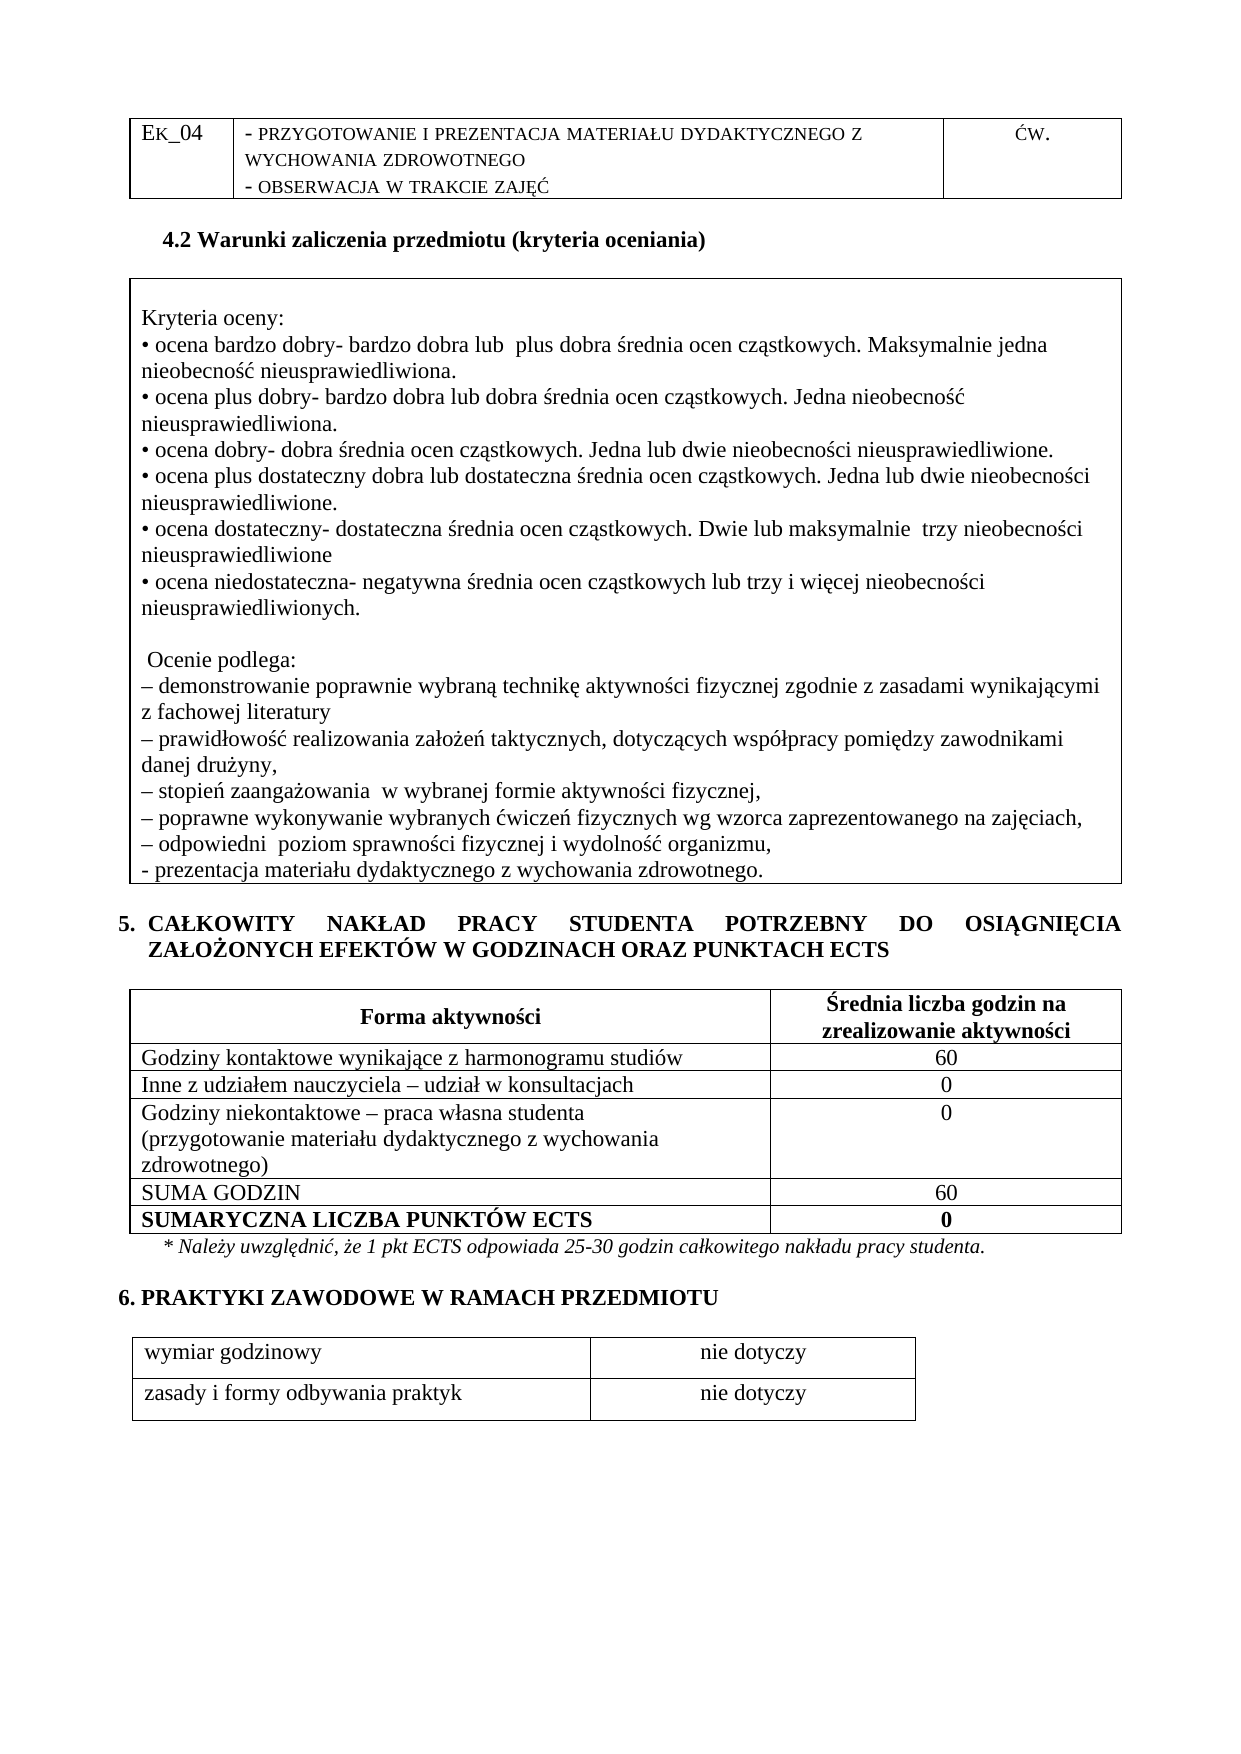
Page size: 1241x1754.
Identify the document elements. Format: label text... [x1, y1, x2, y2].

table_cell zasady i formy odbywania praktyk [133, 1379, 590, 1419]
text 4.2 Warunki zaliczenia przedmiotu (kryteria oceniania) [162, 226, 1122, 252]
table_header nie dotyczy [591, 1338, 915, 1378]
text 5. CAŁKOWITY NAKŁAD PRACY STUDENTA POTRZEBNY DO OSIĄGNIĘCIA ZAŁOŻONYCH EFEKTÓW W GODZINACH ORAZ PUNKTACH ECTS [118, 910, 1122, 963]
table_cell SUMA GODZIN [131, 1179, 770, 1205]
table_header wymiar godzinowy [133, 1338, 590, 1378]
table_cell 60 [771, 1179, 1121, 1205]
table_cell Godziny niekontaktowe – praca własna studenta (przygotowanie materiału dydaktycznego z wychowania zdrowotnego) [131, 1099, 770, 1178]
table_cell 0 [771, 1071, 1121, 1098]
table_cell 0 [771, 1099, 1121, 1178]
table_cell Ek_04 [131, 119, 233, 198]
table_header Forma aktywności [131, 990, 770, 1043]
table_header Kryteria oceny: • ocena bardzo dobry- bardzo dobra lub plus dobra średnia ocen cząstkowych. Maksymalnie jedna nieobecność nieusprawiedliwiona. • ocena plus dobry- bardzo dobra lub dobra średnia ocen cząstkowych. Jedna nieobecność nieusprawiedliwiona. • ocena dobry- dobra średnia ocen cząstkowych. Jedna lub dwie nieobecności nieusprawiedliwione. • ocena plus dostateczny dobra lub dostateczna średnia ocen cząstkowych. Jedna lub dwie nieobecności nieusprawiedliwione. • ocena dostateczny- dostateczna średnia ocen cząstkowych. Dwie lub maksymalnie trzy nieobecności nieusprawiedliwione • ocena niedostateczna- negatywna średnia ocen cząstkowych lub trzy i więcej nieobecności nieusprawiedliwionych. Ocenie podlega: – demonstrowanie poprawnie wybraną technikę aktywności fizycznej zgodnie z zasadami wynikającymi z fachowej literatury – prawidłowość realizowania założeń taktycznych, dotyczących współpracy pomiędzy zawodnikami danej drużyny, – stopień zaangażowania w wybranej formie aktywności fizycznej, – poprawne wykonywanie wybranych ćwiczeń fizycznych wg wzorca zaprezentowanego na zajęciach, – odpowiedni poziom sprawności fizycznej i wydolność organizmu, - prezentacja materiału dydaktycznego z wychowania zdrowotnego. [131, 279, 1121, 883]
table_header Średnia liczba godzin na zrealizowanie aktywności [771, 990, 1121, 1043]
text * Należy uwzględnić, że 1 pkt ECTS odpowiada 25-30 godzin całkowitego nakładu pracy studenta. [162, 1234, 1122, 1258]
table_cell nie dotyczy [591, 1379, 915, 1419]
table_cell - przygotowanie i prezentacja materiału dydaktycznego z wychowania zdrowotnego - obserwacja w trakcie zajęć [234, 119, 943, 198]
table_cell 0 [771, 1206, 1121, 1233]
text 6. PRAKTYKI ZAWODOWE W RAMACH PRZEDMIOTU [118, 1284, 1122, 1311]
table_cell Godziny kontaktowe wynikające z harmonogramu studiów [131, 1044, 770, 1070]
table_cell Inne z udziałem nauczyciela – udział w konsultacjach [131, 1071, 770, 1098]
table_cell ćw. [944, 119, 1121, 198]
table_cell 60 [771, 1044, 1121, 1070]
table_cell SUMARYCZNA LICZBA PUNKTÓW ECTS [131, 1206, 770, 1233]
